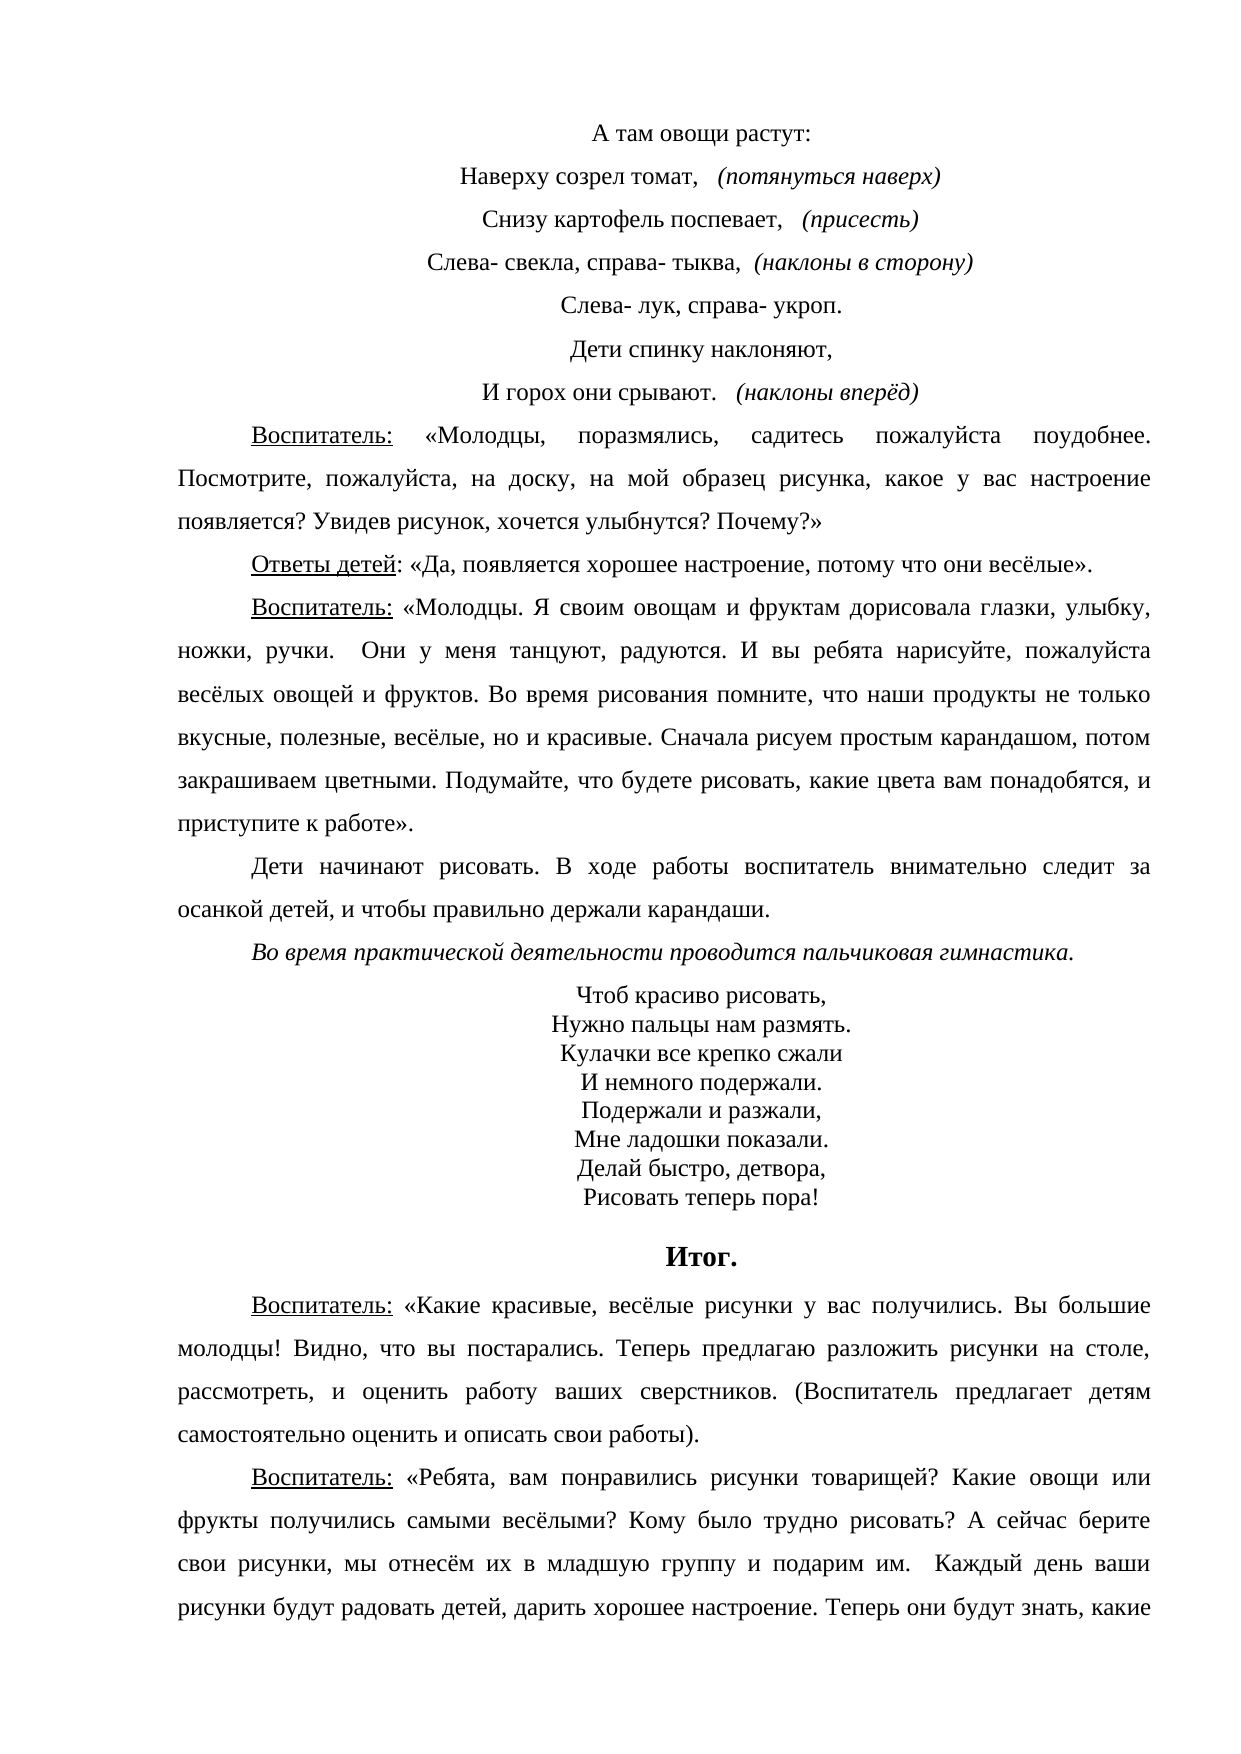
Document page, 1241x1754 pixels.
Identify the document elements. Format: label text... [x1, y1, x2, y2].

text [177, 1462, 1152, 1620]
text Дети спинку наклоняют, [177, 334, 1152, 362]
text Кулачки все крепко сжали [177, 1038, 1152, 1067]
text Снизу картофель поспевает, (присесть) [177, 204, 1152, 233]
text Во время практической деятельности проводится пальчиковая гимнастика. [177, 937, 1152, 966]
text И немного подержали. [177, 1067, 1152, 1096]
text Мне ладошки показали. [177, 1124, 1152, 1153]
text Нужно пальцы нам размять. [177, 1009, 1152, 1038]
text Итог. [177, 1239, 1152, 1273]
text Наверху созрел томат, (потянуться наверх) [177, 161, 1152, 190]
text А там овощи растут: [177, 118, 1152, 147]
text Воспитатель: «Молодцы, поразмялись, садитесь пожалуйста поудобнее. Посмотрите, пожалуйста, на доску, на мой образец рисунка, какое у вас настроение появляется? Увидев рисунок, хочется улыбнутся? Почему?» [177, 420, 1152, 535]
text Чтоб красиво рисовать, [177, 981, 1152, 1009]
text Воспитатель: «Какие красивые, весёлые рисунки у вас получились. Вы большие молодцы! Видно, что вы постарались. Теперь предлагаю разложить рисунки на столе, рассмотреть, и оценить работу ваших сверстников. (Воспитатель предлагает детям самостоятельно оценить и описать свои работы). [177, 1290, 1152, 1448]
text Слева- лук, справа- укроп. [177, 291, 1152, 319]
text И горох они срывают. (наклоны вперёд) [177, 377, 1152, 406]
text Дети начинают рисовать. В ходе работы воспитатель внимательно следит за осанкой детей, и чтобы правильно держали карандаши. [177, 851, 1152, 923]
text Воспитатель: «Молодцы. Я своим овощам и фруктам дорисовала глазки, улыбку, ножки, ручки. Они у меня танцуют, радуются. И вы ребята нарисуйте, пожалуйста весёлых овощей и фруктов. Во время рисования помните, что наши продукты не только вкусные, полезные, весёлые, но и красивые. Сначала рисуем простым карандашом, потом закрашиваем цветными. Подумайте, что будете рисовать, какие цвета вам понадобятся, и приступите к работе». [177, 592, 1152, 837]
text Рисовать теперь пора! [177, 1182, 1152, 1211]
text Ответы детей: «Да, появляется хорошее настроение, потому что они весёлые». [177, 549, 1152, 578]
text Делай быстро, детвора, [177, 1153, 1152, 1182]
text Слева- свекла, справа- тыква, (наклоны в сторону) [177, 247, 1152, 276]
text Подержали и разжали, [177, 1096, 1152, 1124]
